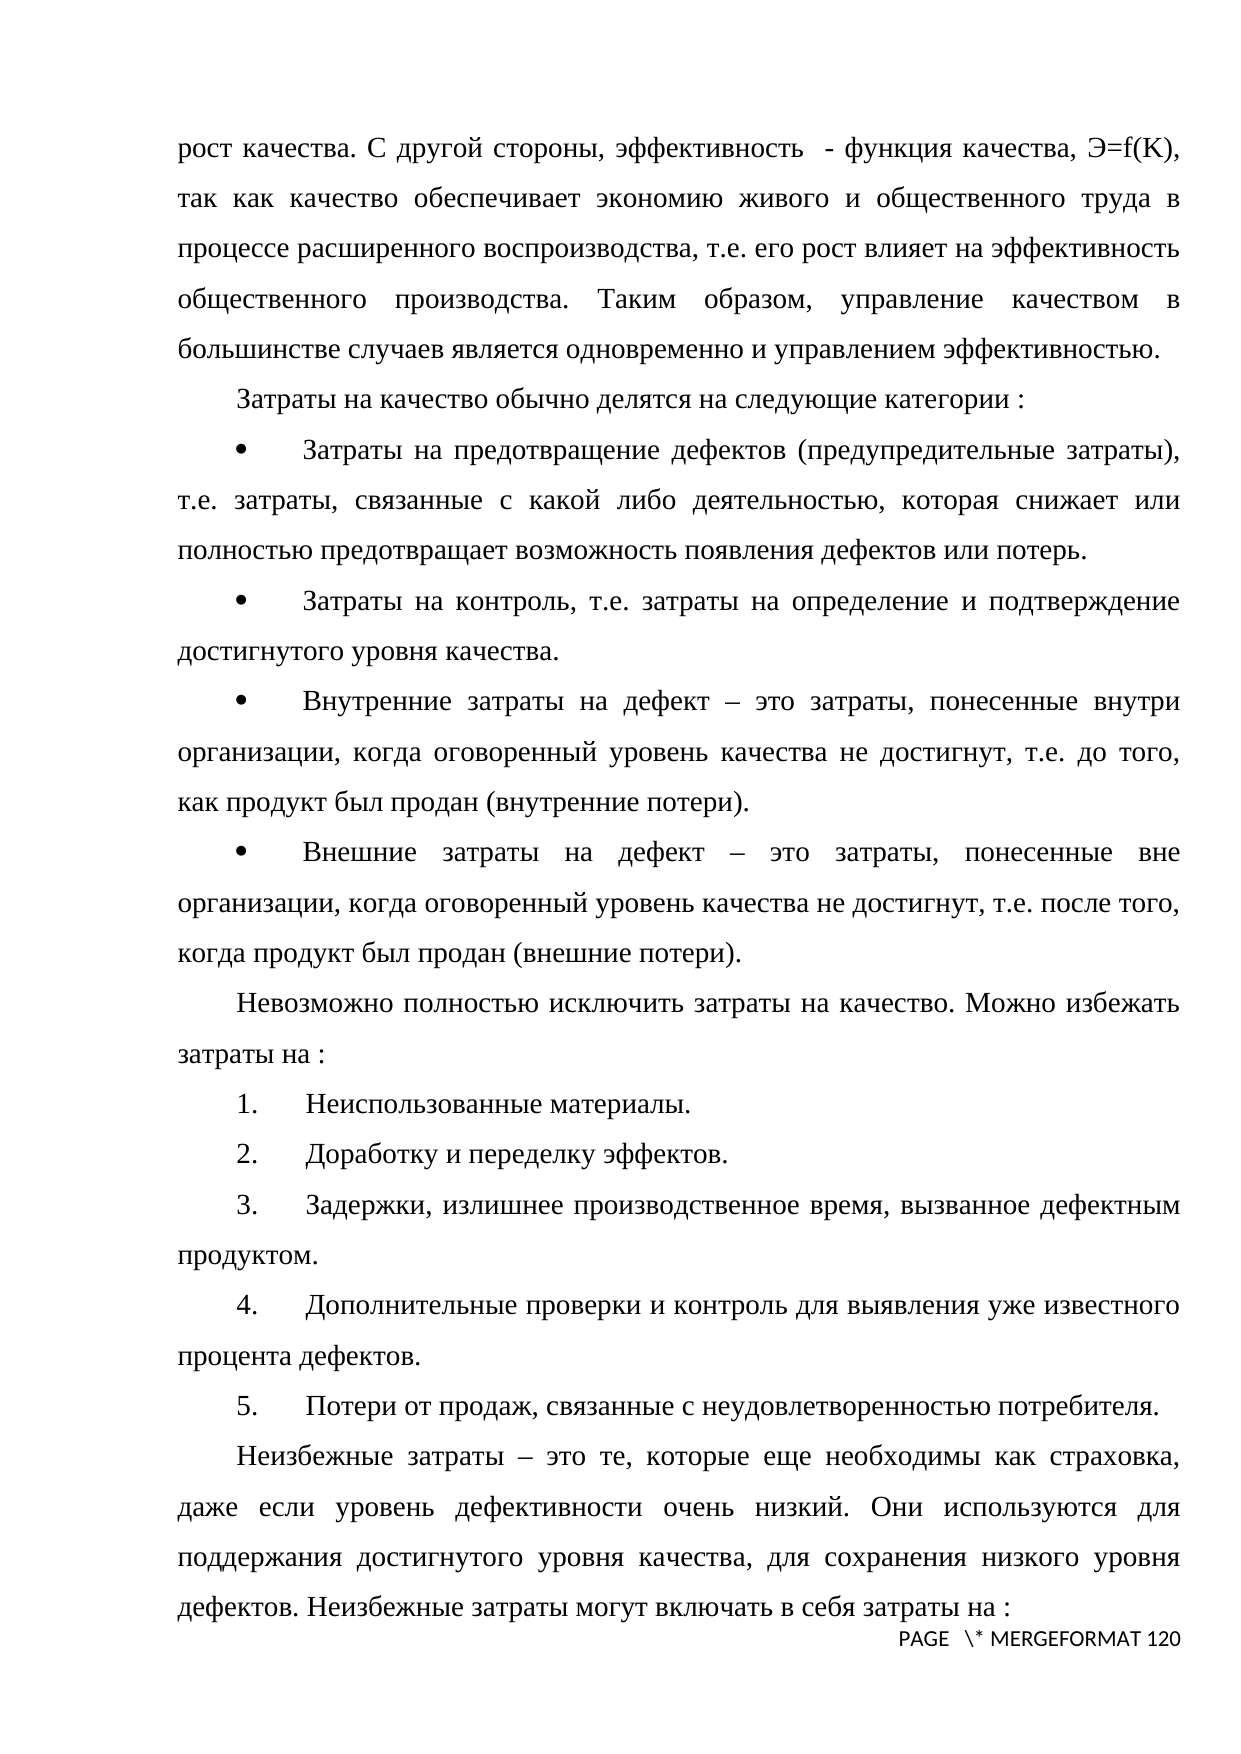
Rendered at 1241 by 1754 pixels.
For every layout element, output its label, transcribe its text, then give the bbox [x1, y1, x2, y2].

list Задержки, излишнее производственное время, вызванное дефектным продуктом. [177, 1187, 1181, 1271]
list Неиспользованные материалы. [177, 1086, 1181, 1120]
list Внешние затраты на дефект – это затраты, понесенные вне организации, когда оговоренный уровень качества не достигнут, т.е. после того, когда продукт был продан (внешние потери). [177, 834, 1181, 969]
list Затраты на предотвращение дефектов (предупредительные затраты), т.е. затраты, связанные с какой либо деятельностью, которая снижает или полностью предотвращает возможность появления дефектов или потерь. [177, 432, 1181, 566]
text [177, 130, 1181, 365]
list Внутренние затраты на дефект – это затраты, понесенные внутри организации, когда оговоренный уровень качества не достигнут, т.е. до того, как продукт был продан (внутренние потери). [177, 683, 1181, 818]
text Невозможно полностью исключить затраты на качество. Можно избежать затраты на : [177, 986, 1181, 1069]
list Дополнительные проверки и контроль для выявления уже известного процента дефектов. [177, 1287, 1181, 1371]
list Затраты на контроль, т.е. затраты на определение и подтверждение достигнутого уровня качества. [177, 583, 1181, 667]
list Потери от продаж, связанные с неудовлетворенностью потребителя. [177, 1388, 1181, 1422]
text Затраты на качество обычно делятся на следующие категории : [177, 381, 1181, 415]
text Неизбежные затраты – это те, которые еще необходимы как страховка, даже если уровень дефективности очень низкий. Они используются для поддержания достигнутого уровня качества, для сохранения низкого уровня дефектов. Неизбежные затраты могут включать в себя затраты на : [177, 1438, 1181, 1623]
list Доработку и переделку эффектов. [177, 1137, 1181, 1170]
